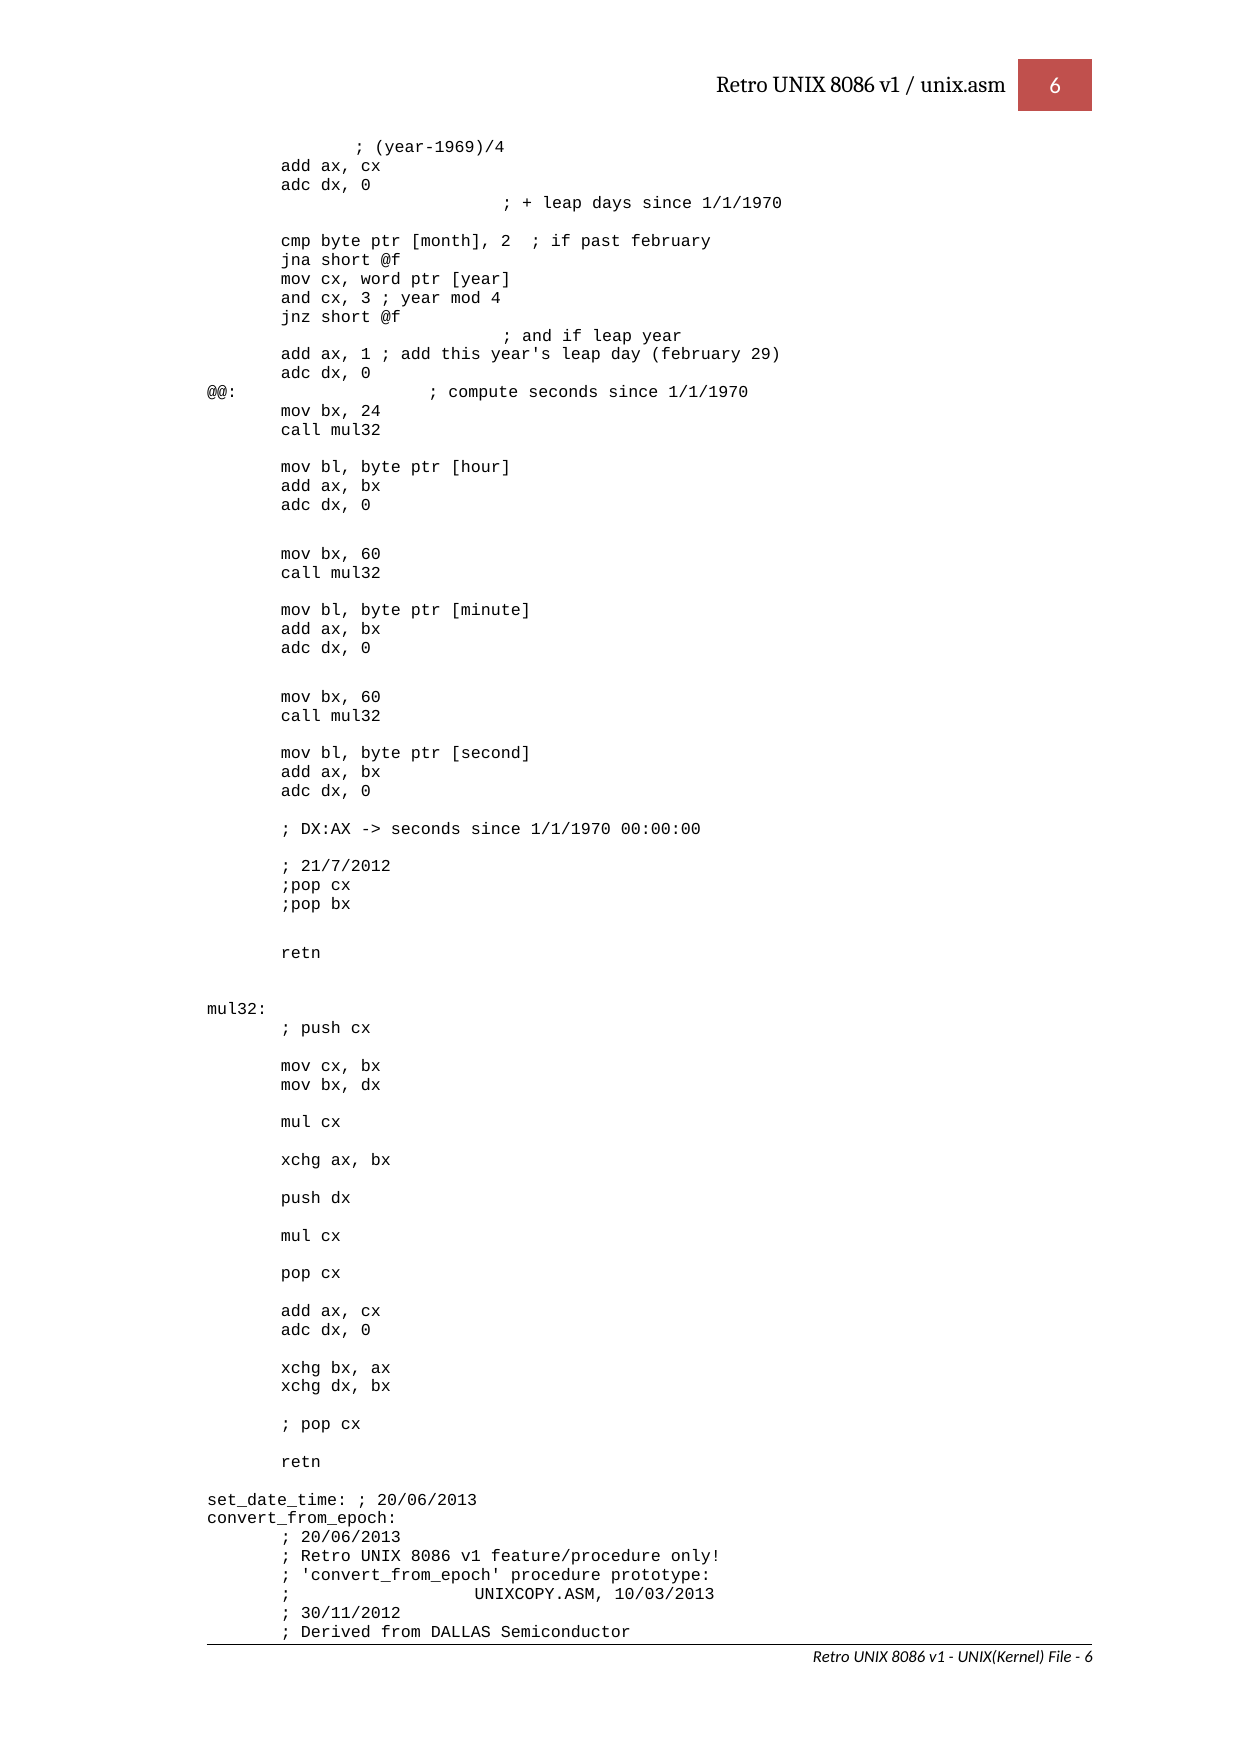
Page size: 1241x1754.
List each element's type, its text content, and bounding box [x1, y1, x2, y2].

text adc dx, 0 [207, 640, 1092, 658]
text mov bl, byte ptr [minute] [207, 602, 1092, 621]
text retn [207, 944, 1092, 963]
text mov bx, 60 [207, 545, 1092, 564]
text jnz short @f [207, 308, 1092, 327]
text add ax, cx [207, 1303, 1092, 1321]
text ; 30/11/2012 [207, 1604, 1092, 1623]
text mul cx [207, 1227, 1092, 1246]
text retn [207, 1453, 1092, 1472]
text add ax, bx [207, 478, 1092, 497]
text ; pop cx [207, 1416, 1092, 1434]
text xchg ax, bx [207, 1152, 1092, 1171]
text ; + leap days since 1/1/1970 [207, 195, 1092, 214]
text adc dx, 0 [207, 497, 1092, 516]
text ; DX:AX -> seconds since 1/1/1970 00:00:00 [207, 820, 1092, 839]
text adc dx, 0 [207, 1321, 1092, 1340]
text add ax, bx [207, 764, 1092, 783]
text xchg dx, bx [207, 1378, 1092, 1397]
text ; 'convert_from_epoch' procedure prototype: [207, 1567, 1092, 1585]
text call mul32 [207, 564, 1092, 583]
text mov bx, 24 [207, 402, 1092, 421]
text and cx, 3 ; year mod 4 [207, 289, 1092, 308]
text jna short @f [207, 252, 1092, 271]
text call mul32 [207, 707, 1092, 726]
text xchg bx, ax [207, 1359, 1092, 1378]
text ; Retro UNIX 8086 v1 feature/procedure only! [207, 1548, 1092, 1567]
text add ax, cx [207, 157, 1092, 176]
text ; 20/06/2013 [207, 1529, 1092, 1548]
text add ax, 1 ; add this year's leap day (february 29) [207, 346, 1092, 365]
text ;pop cx [207, 877, 1092, 896]
text convert_from_epoch: [207, 1510, 1092, 1529]
text mul32: [207, 1001, 1092, 1020]
text mov cx, word ptr [year] [207, 271, 1092, 289]
text adc dx, 0 [207, 365, 1092, 384]
text mov bl, byte ptr [hour] [207, 459, 1092, 478]
text mov cx, bx [207, 1057, 1092, 1076]
text @@: ; compute seconds since 1/1/1970 [207, 384, 1092, 402]
text ; UNIXCOPY.ASM, 10/03/2013 [207, 1585, 1092, 1604]
text mov bl, byte ptr [second] [207, 745, 1092, 764]
text set_date_time: ; 20/06/2013 [207, 1491, 1092, 1510]
text ; and if leap year [207, 327, 1092, 346]
text cmp byte ptr [month], 2 ; if past february [207, 233, 1092, 252]
text ; (year-1969)/4 [207, 138, 1092, 157]
text add ax, bx [207, 621, 1092, 640]
text mov bx, dx [207, 1076, 1092, 1095]
text ; Derived from DALLAS Semiconductor [207, 1623, 1092, 1642]
text adc dx, 0 [207, 783, 1092, 801]
text ;pop bx [207, 896, 1092, 914]
text call mul32 [207, 421, 1092, 440]
text mov bx, 60 [207, 688, 1092, 707]
text ; push cx [207, 1020, 1092, 1039]
text push dx [207, 1189, 1092, 1208]
text mul cx [207, 1114, 1092, 1133]
text ; 21/7/2012 [207, 858, 1092, 877]
text pop cx [207, 1265, 1092, 1284]
text adc dx, 0 [207, 176, 1092, 195]
